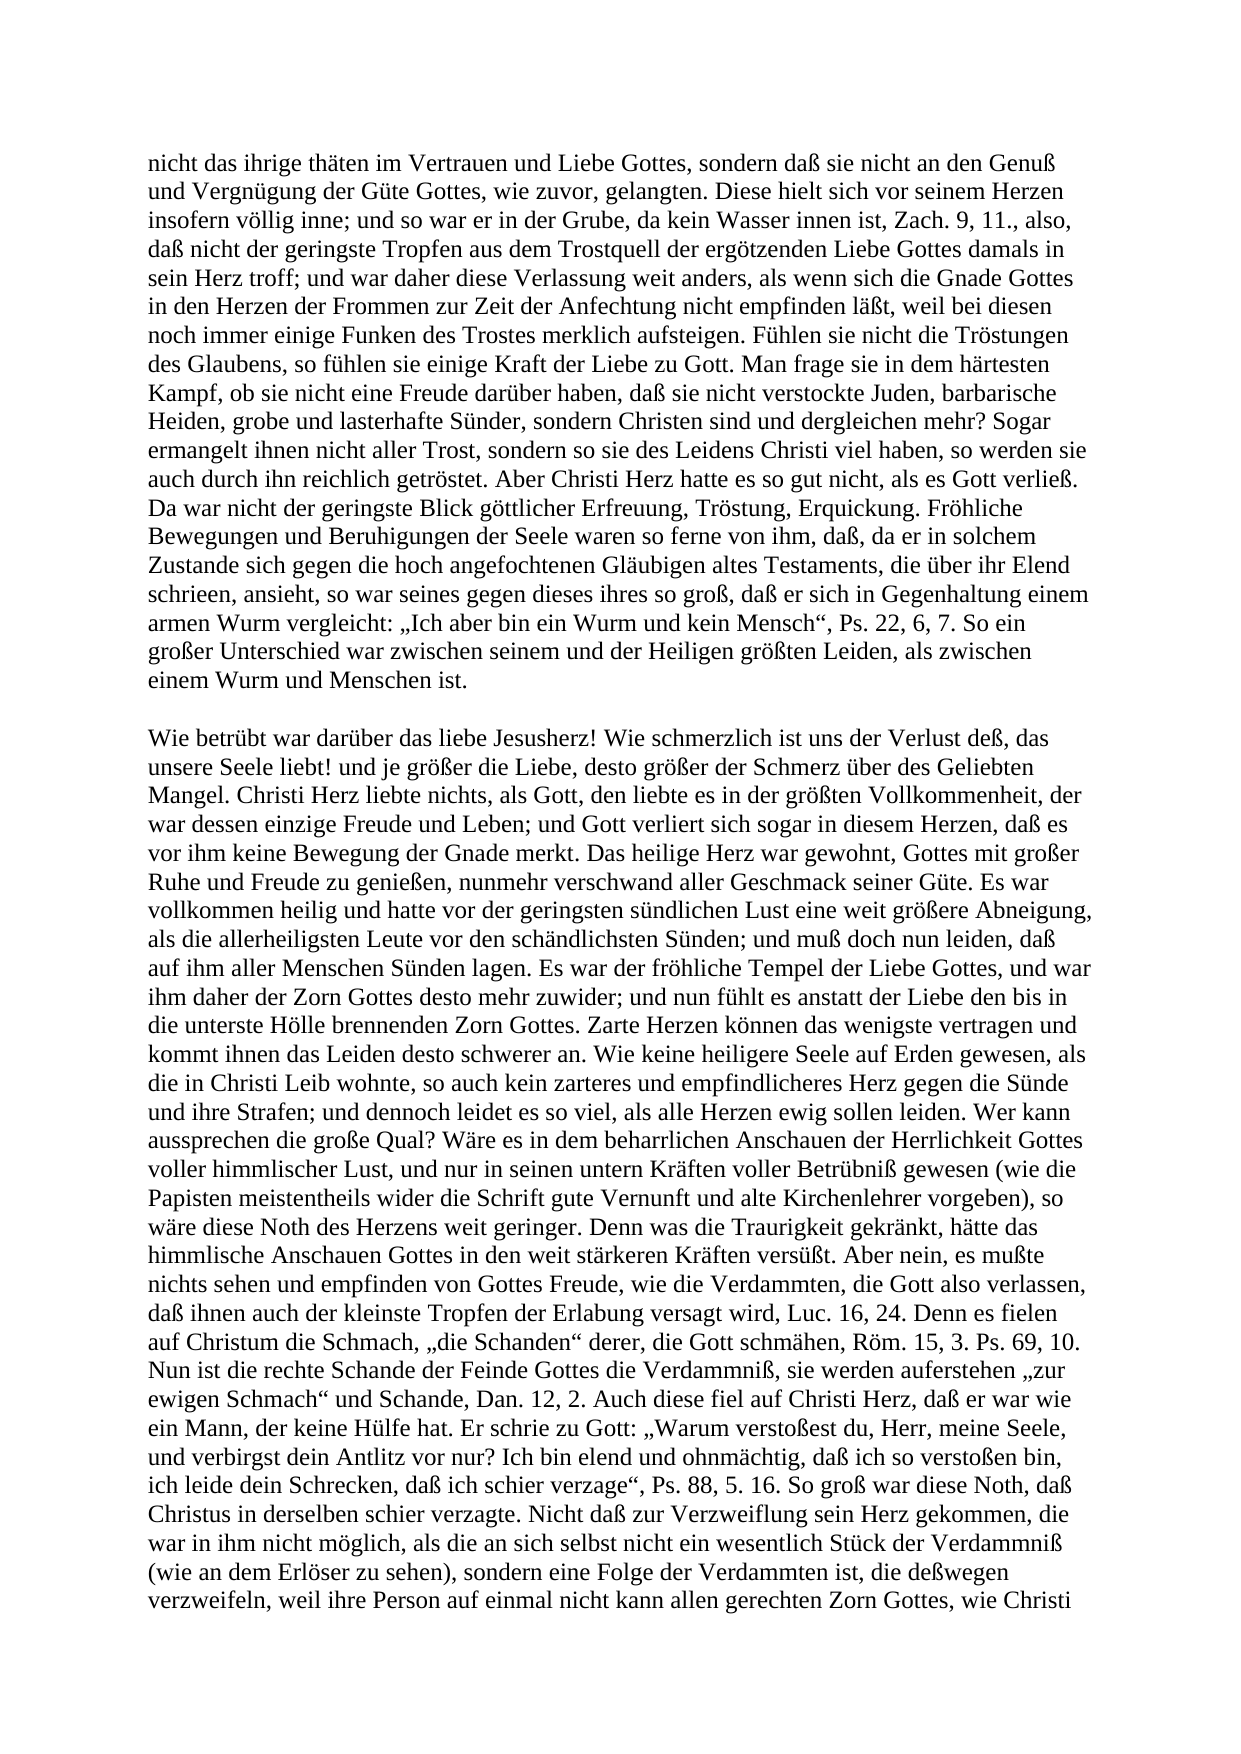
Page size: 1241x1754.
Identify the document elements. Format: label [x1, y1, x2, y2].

text [148, 148, 1093, 694]
text [148, 723, 1093, 1614]
